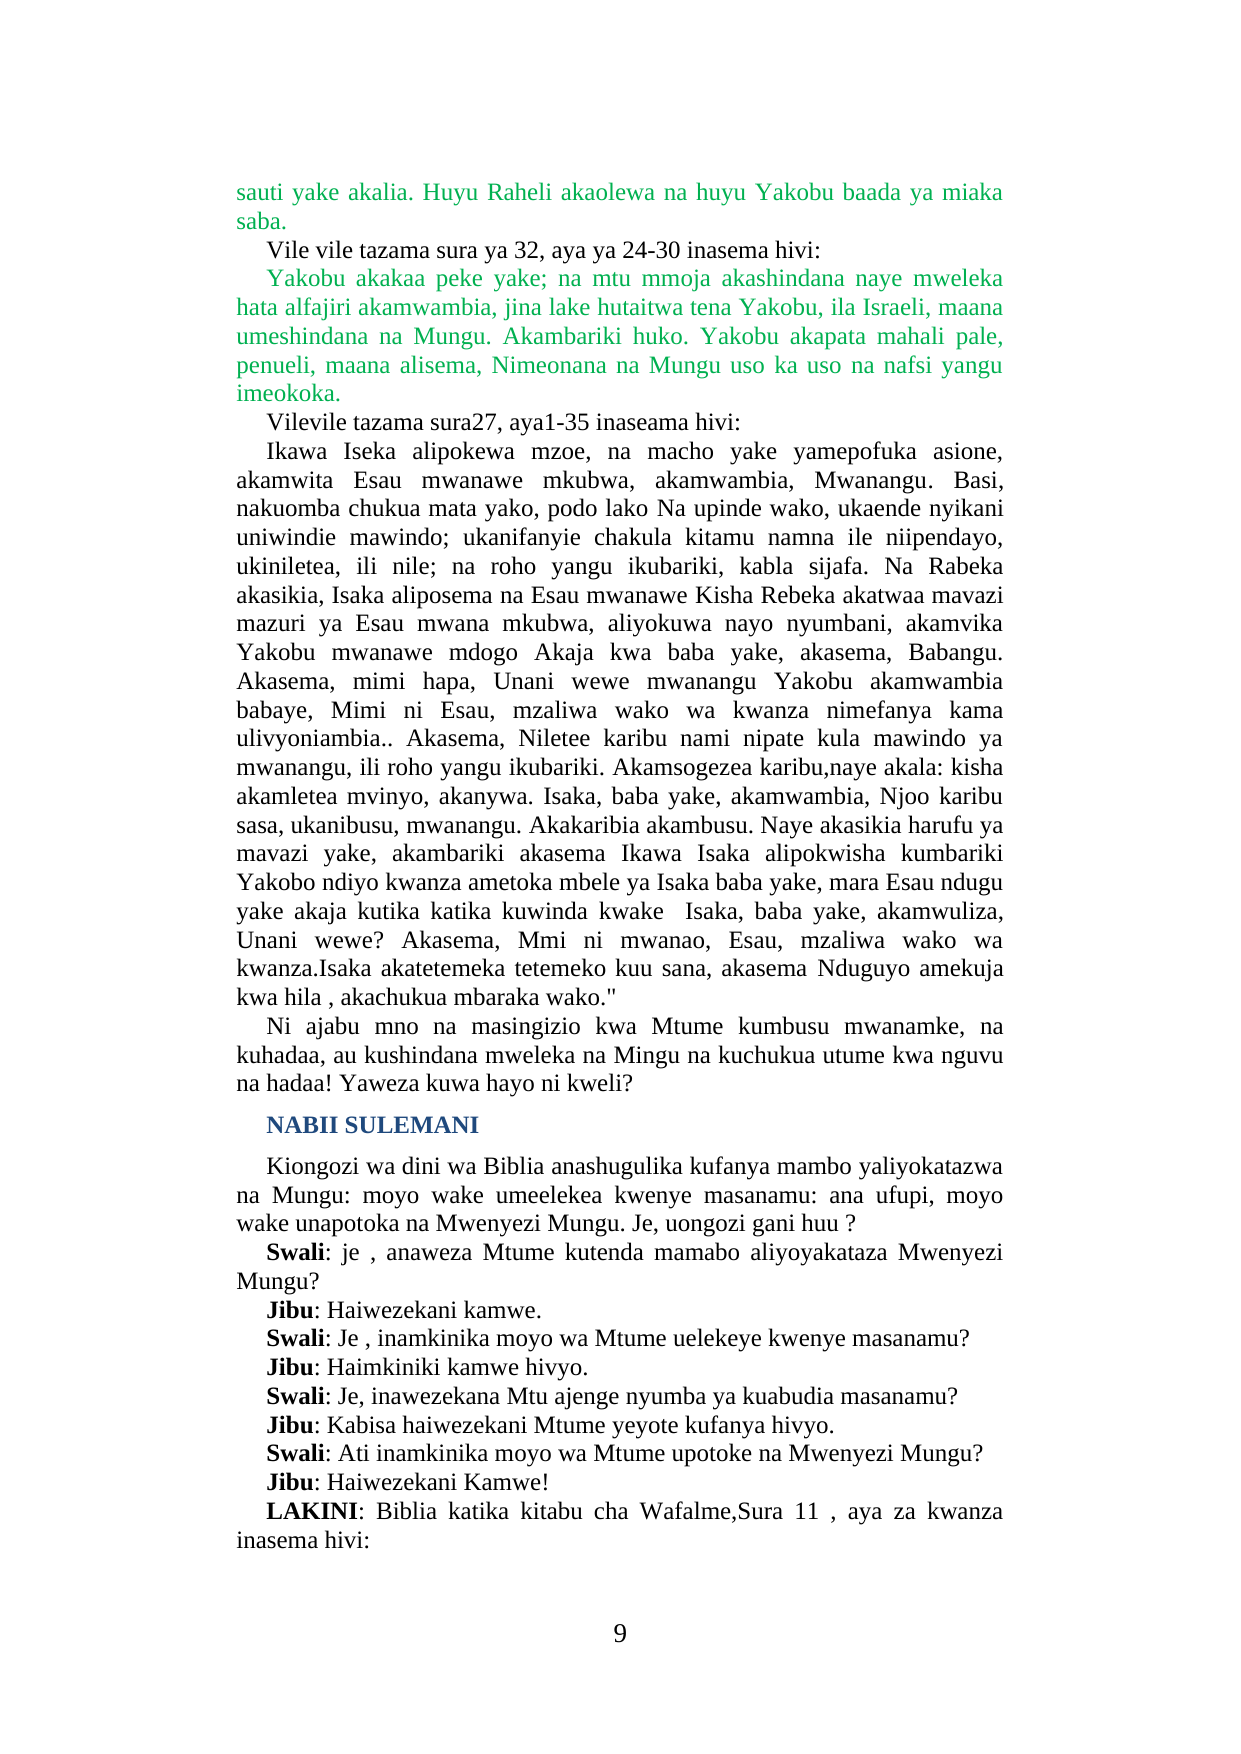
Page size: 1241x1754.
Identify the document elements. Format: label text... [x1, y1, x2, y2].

text Swali: Je, inawezekana Mtu ajenge nyumba ya kuabudia masanamu? [236, 1381, 1004, 1410]
text Swali: Je , inamkinika moyo wa Mtume uelekeye kwenye masanamu? [236, 1323, 1004, 1352]
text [236, 177, 1004, 235]
text LAKINI: Biblia katika kitabu cha Wafalme,Sura 11 , aya za kwanza inasema hivi: [236, 1496, 1004, 1553]
text Ikawa Iseka alipokewa mzoe, na macho yake yamepofuka asione, akamwita Esau mwanawe mkubwa, akamwambia, Mwanangu. Basi, nakuomba chukua mata yako, podo lako Na upinde wako, ukaende nyikani uniwindie mawindo; ukanifanyie chakula kitamu namna ile niipendayo, ukiniletea, ili nile; na roho yangu ikubariki, kabla sijafa. Na Rabeka akasikia, Isaka aliposema na Esau mwanawe Kisha Rebeka akatwaa mavazi mazuri ya Esau mwana mkubwa, aliyokuwa nayo nyumbani, akamvika Yakobu mwanawe mdogo Akaja kwa baba yake, akasema, Babangu. Akasema, mimi hapa, Unani wewe mwanangu Yakobu akamwambia babaye, Mimi ni Esau, mzaliwa wako wa kwanza nimefanya kama ulivyoniambia.. Akasema, Niletee karibu nami nipate kula mawindo ya mwanangu, ili roho yangu ikubariki. Akamsogezea karibu,naye akala: kisha akamletea mvinyo, akanywa. Isaka, baba yake, akamwambia, Njoo karibu sasa, ukanibusu, mwanangu. Akakaribia akambusu. Naye akasikia harufu ya mavazi yake, akambariki akasema Ikawa Isaka alipokwisha kumbariki Yakobo ndiyo kwanza ametoka mbele ya Isaka baba yake, mara Esau ndugu yake akaja kutika katika kuwinda kwake Isaka, baba yake, akamwuliza, Unani wewe? Akasema, Mmi ni mwanao, Esau, mzaliwa wako wa kwanza.Isaka akatetemeka tetemeko kuu sana, akasema Nduguyo amekuja kwa hila , akachukua mbaraka wako." [236, 436, 1004, 1011]
text Yakobu akakaa peke yake; na mtu mmoja akashindana naye mweleka hata alfajiri akamwambia, jina lake hutaitwa tena Yakobu, ila Israeli, maana umeshindana na Mungu. Akambariki huko. Yakobu akapata mahali pale, penueli, maana alisema, Nimeonana na Mungu uso ka uso na nafsi yangu imeokoka. [236, 263, 1004, 407]
text Swali: Ati inamkinika moyo wa Mtume upotoke na Mwenyezi Mungu? [236, 1438, 1004, 1467]
text Vile vile tazama sura ya 32, aya ya 24-30 inasema hivi: [236, 235, 1004, 263]
subtitle NABII SULEMANI [236, 1110, 1004, 1138]
text Ni ajabu mno na masingizio kwa Mtume kumbusu mwanamke, na kuhadaa, au kushindana mweleka na Mingu na kuchukua utume kwa nguvu na hadaa! Yaweza kuwa hayo ni kweli? [236, 1011, 1004, 1097]
text Jibu: Haiwezekani Kamwe! [236, 1467, 1004, 1496]
text Vilevile tazama sura27, aya1-35 inaseama hivi: [236, 407, 1004, 436]
text Kiongozi wa dini wa Biblia anashugulika kufanya mambo yaliyokatazwa na Mungu: moyo wake umeelekea kwenye masanamu: ana ufupi, moyo wake unapotoka na Mwenyezi Mungu. Je, uongozi gani huu ? [236, 1151, 1004, 1237]
text Swali: je , anaweza Mtume kutenda mamabo aliyoyakataza Mwenyezi Mungu? [236, 1237, 1004, 1295]
text Jibu: Kabisa haiwezekani Mtume yeyote kufanya hivyo. [236, 1410, 1004, 1438]
text Jibu: Haimkiniki kamwe hivyo. [236, 1352, 1004, 1381]
text Jibu: Haiwezekani kamwe. [236, 1295, 1004, 1323]
